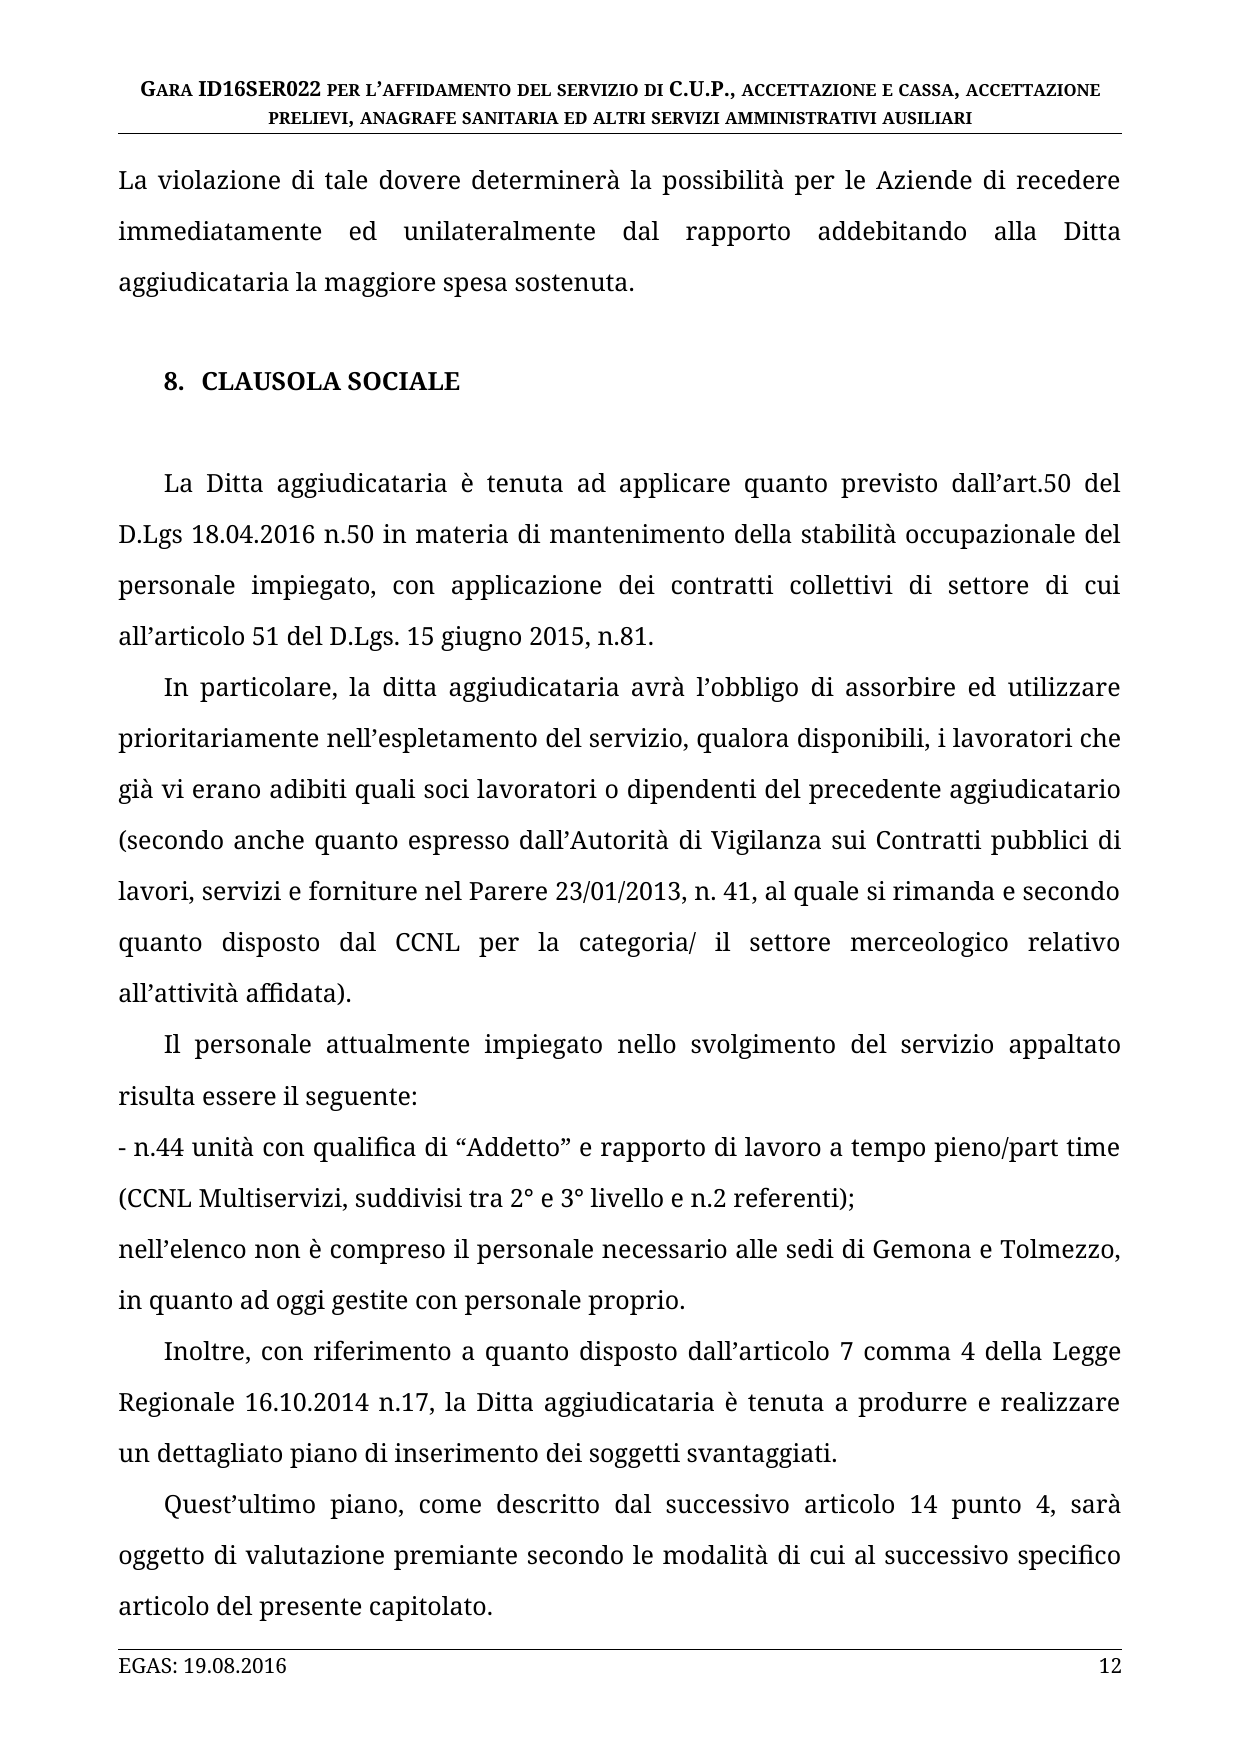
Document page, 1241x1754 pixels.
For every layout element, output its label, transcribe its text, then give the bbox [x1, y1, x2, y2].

text nell’elenco non è compreso il personale necessario alle sedi di Gemona e Tolmezzo, in quanto ad oggi gestite con personale proprio. [118, 1231, 1122, 1316]
text Quest’ultimo piano, come descritto dal successivo articolo 14 punto 4, sarà oggetto di valutazione premiante secondo le modalità di cui al successivo specifico articolo del presente capitolato. [118, 1486, 1122, 1623]
text Inoltre, con riferimento a quanto disposto dall’articolo 7 comma 4 della Legge Regionale 16.10.2014 n.17, la Ditta aggiudicataria è tenuta a produrre e realizzare un dettagliato piano di inserimento dei soggetti svantaggiati. [118, 1333, 1122, 1469]
text La violazione di tale dovere determinerà la possibilità per le Aziende di recedere immediatamente ed unilateralmente dal rapporto addebitando alla Ditta aggiudicataria la maggiore spesa sostenuta. [118, 162, 1122, 298]
text In particolare, la ditta aggiudicataria avrà l’obbligo di assorbire ed utilizzare prioritariamente nell’espletamento del servizio, qualora disponibili, i lavoratori che già vi erano adibiti quali soci lavoratori o dipendenti del precedente aggiudicatario (secondo anche quanto espresso dall’Autorità di Vigilanza sui Contratti pubblici di lavori, servizi e forniture nel Parere , n. 41, al quale si rimanda e secondo quanto disposto dal CCNL per la categoria/ il settore merceologico relativo all’attività affidata). [118, 670, 1122, 1010]
text Il personale attualmente impiegato nello svolgimento del servizio appaltato risulta essere il seguente: [118, 1027, 1122, 1112]
list CLAUSOLA SOCIALE [163, 363, 1122, 398]
text - n.44 unità con qualifica di “Addetto” e rapporto di lavoro a tempo pieno/part time (CCNL Multiservizi, suddivisi tra 2° e 3° livello e n.2 referenti); [118, 1129, 1122, 1214]
text La Ditta aggiudicataria è tenuta ad applicare quanto previsto dall’art.50 del D.Lgs 18.04.2016 n.50 in materia di mantenimento della stabilità occupazionale del personale impiegato, con applicazione dei contratti collettivi di settore di cui all’articolo 51 del D.Lgs. 15 giugno 2015, n.81. [118, 466, 1122, 653]
